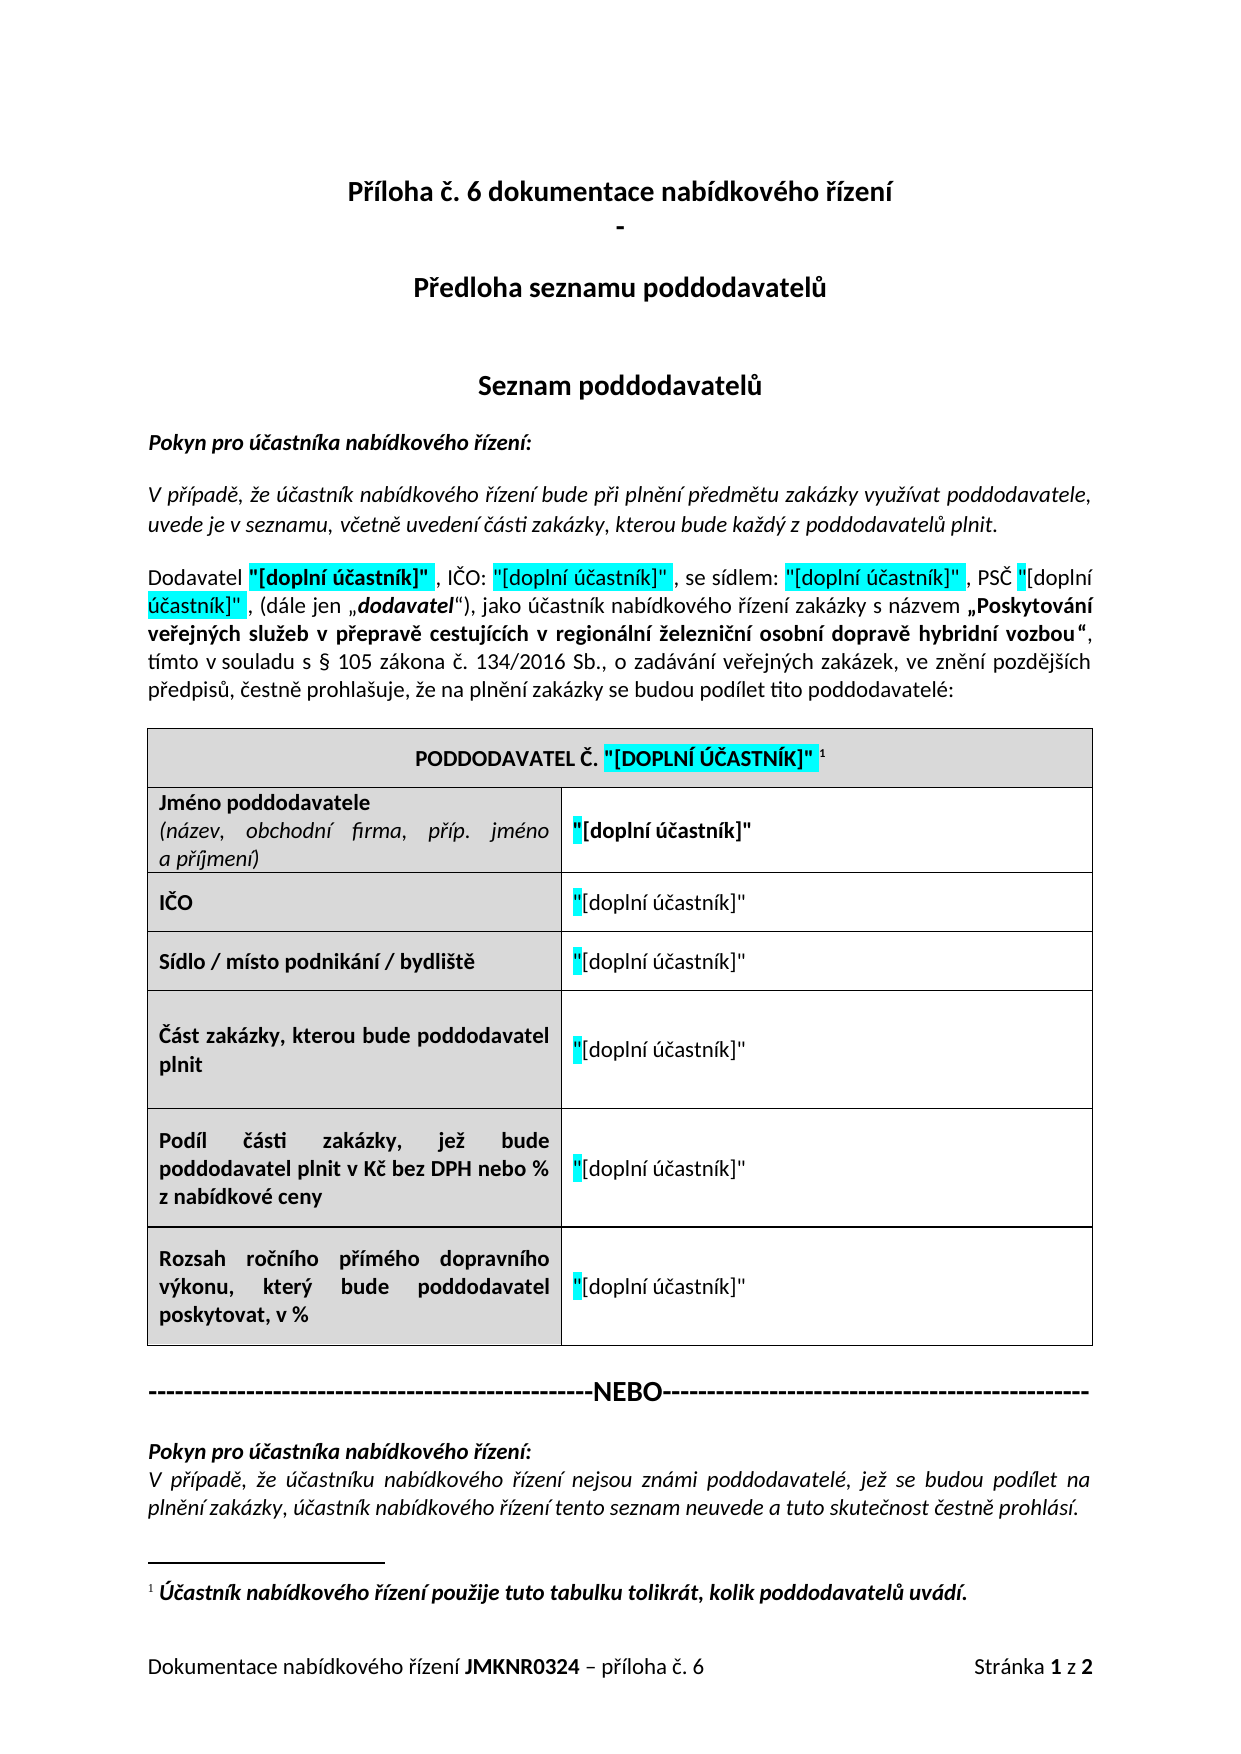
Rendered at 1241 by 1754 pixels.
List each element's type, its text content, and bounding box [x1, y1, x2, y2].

text Pokyn pro účastníka nabídkového řízení: [148, 1437, 1093, 1465]
table_header PODDODAVATEL Č. [148, 729, 1092, 787]
text --------------------------------------------------NEBO------------------------------------------------ [148, 1373, 1093, 1409]
text Příloha č. 6 dokumentace nabídkového řízení [148, 173, 1093, 208]
table_cell [562, 788, 1092, 872]
table_cell [562, 932, 1092, 990]
table_cell [562, 991, 1092, 1108]
table_cell [562, 1228, 1092, 1344]
text Pokyn pro účastníka nabídkového řízení: [148, 428, 1093, 456]
table_cell [562, 873, 1092, 931]
text Dodavatel , IČO: , se sídlem: , PSČ , (dále jen „dodavatel“), jako účastník nabídkového řízení zakázky s názvem „Poskytování veřejných služeb v přepravě cestujících v regionální železniční osobní dopravě hybridní vozbou“, tímto v souladu s § 105 zákona č. 134/2016 Sb., o zadávání veřejných zakázek, ve znění pozdějších předpisů, čestně prohlašuje, že na plnění zakázky se budou podílet tito poddodavatelé: [148, 563, 1093, 703]
table_cell [562, 1109, 1092, 1226]
table_cell Sídlo / místo podnikání / bydliště [148, 932, 561, 990]
table_cell IČO [148, 873, 561, 931]
text - [148, 208, 1093, 244]
table_cell Rozsah ročního přímého dopravního výkonu, který bude poddodavatel poskytovat, v % [148, 1228, 561, 1344]
text Předloha seznamu poddodavatelů [148, 269, 1093, 304]
text Seznam poddodavatelů [148, 367, 1093, 403]
table_cell Podíl části zakázky, jež bude poddodavatel plnit v Kč bez DPH nebo % z nabídkové ceny [148, 1109, 561, 1226]
text V případě, že účastníku nabídkového řízení nejsou známi poddodavatelé, jež se budou podílet na plnění zakázky, účastník nabídkového řízení tento seznam neuvede a tuto skutečnost čestně prohlásí. [148, 1465, 1093, 1521]
table_cell Jméno poddodavatele (název, obchodní firma, příp. jméno a příjmení) [148, 788, 561, 872]
text V případě, že účastník nabídkového řízení bude při plnění předmětu zakázky využívat poddodavatele, uvede je v seznamu, včetně uvedení části zakázky, kterou bude každý z poddodavatelů plnit. [148, 481, 1093, 538]
table_cell Část zakázky, kterou bude poddodavatel plnit [148, 991, 561, 1108]
